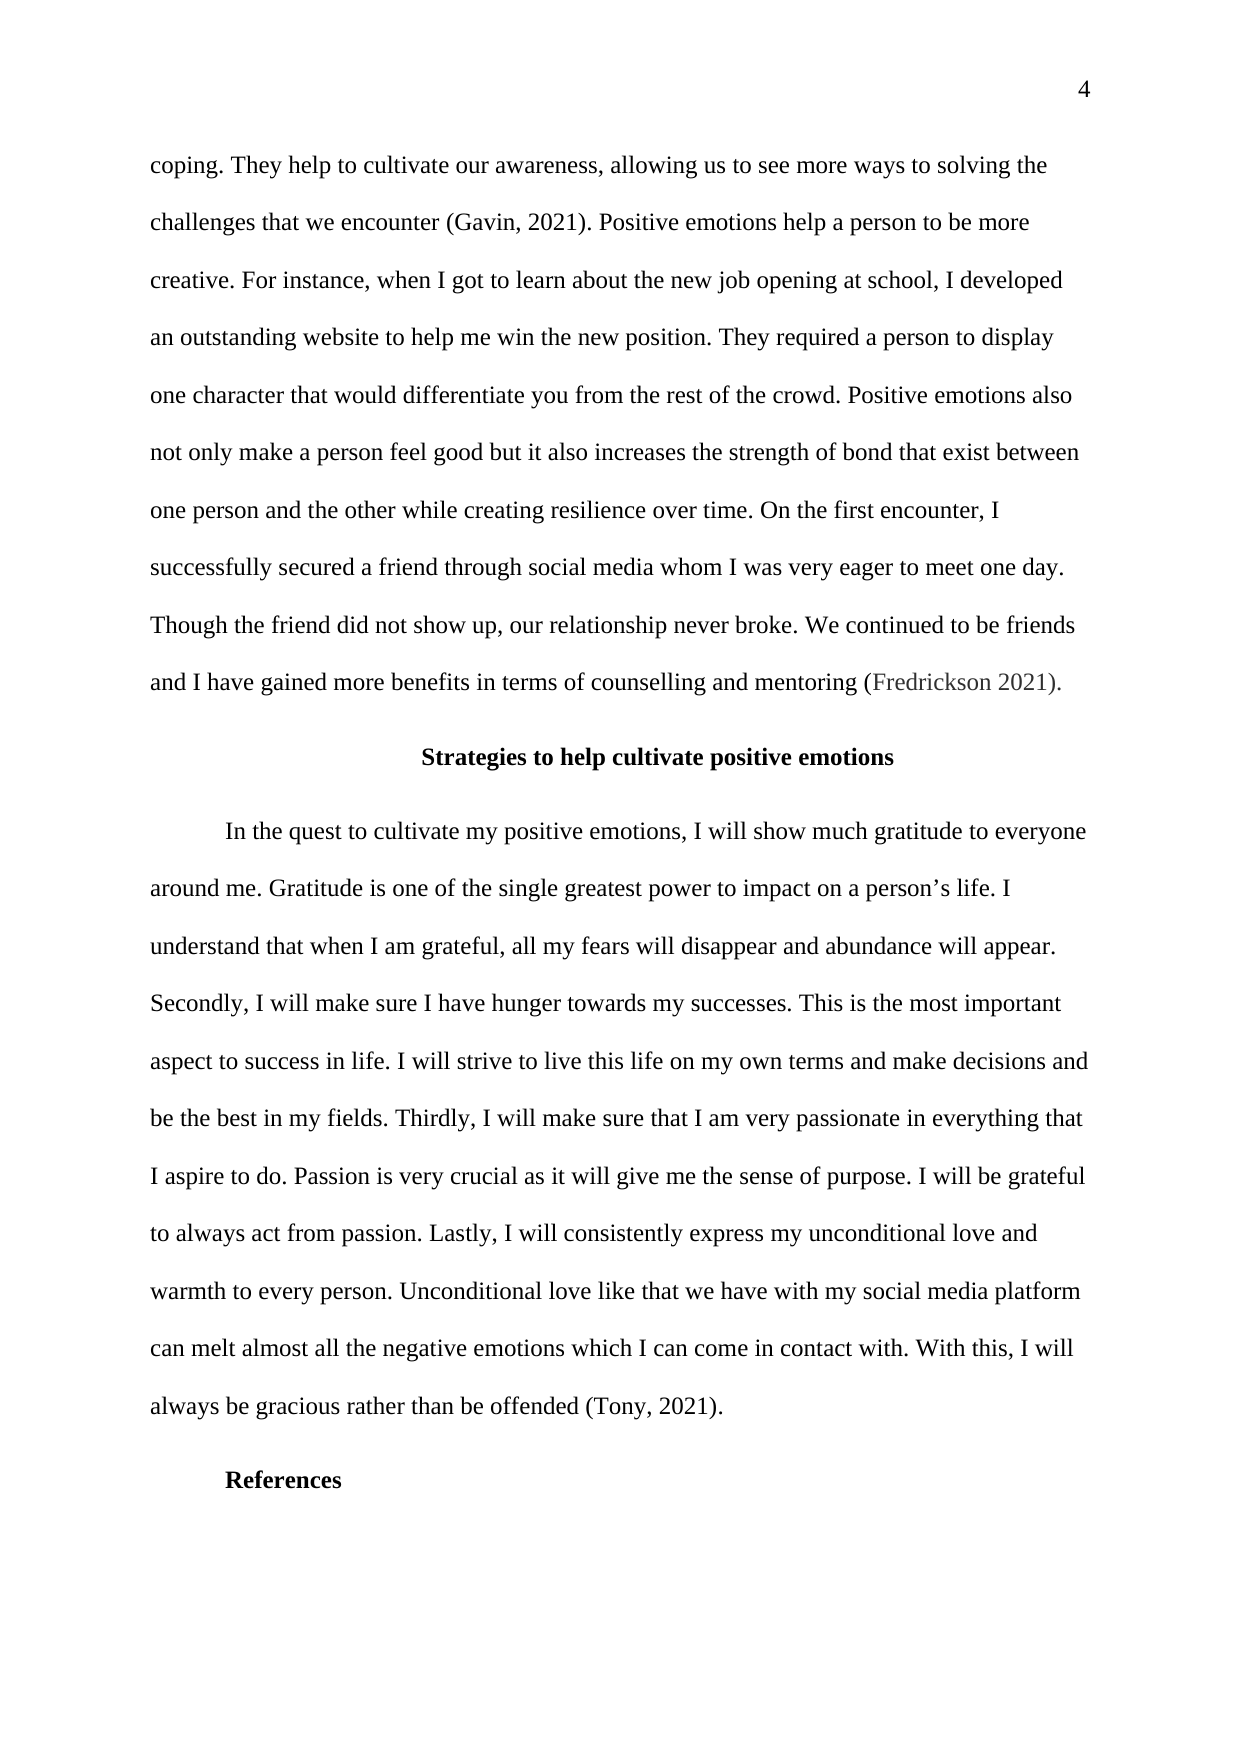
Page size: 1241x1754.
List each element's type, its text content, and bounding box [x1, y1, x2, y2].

text References [150, 1465, 1090, 1494]
text Strategies to help cultivate positive emotions [150, 742, 1090, 770]
text In the quest to cultivate my positive emotions, I will show much gratitude to everyone around me. Gratitude is one of the single greatest power to impact on a person’s life. I understand that when I am grateful, all my fears will disappear and abundance will appear. Secondly, I will make sure I have hunger towards my successes. This is the most important aspect to success in life. I will strive to live this life on my own terms and make decisions and be the best in my fields. Thirdly, I will make sure that I am very passionate in everything that I aspire to do. Passion is very crucial as it will give me the sense of purpose. I will be grateful to always act from passion. Lastly, I will consistently express my unconditional love and warmth to every person. Unconditional love like that we have with my social media platform can melt almost all the negative emotions which I can come in contact with. With this, I will always be gracious rather than be offended (Tony, 2021). [150, 816, 1090, 1419]
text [150, 150, 1090, 696]
